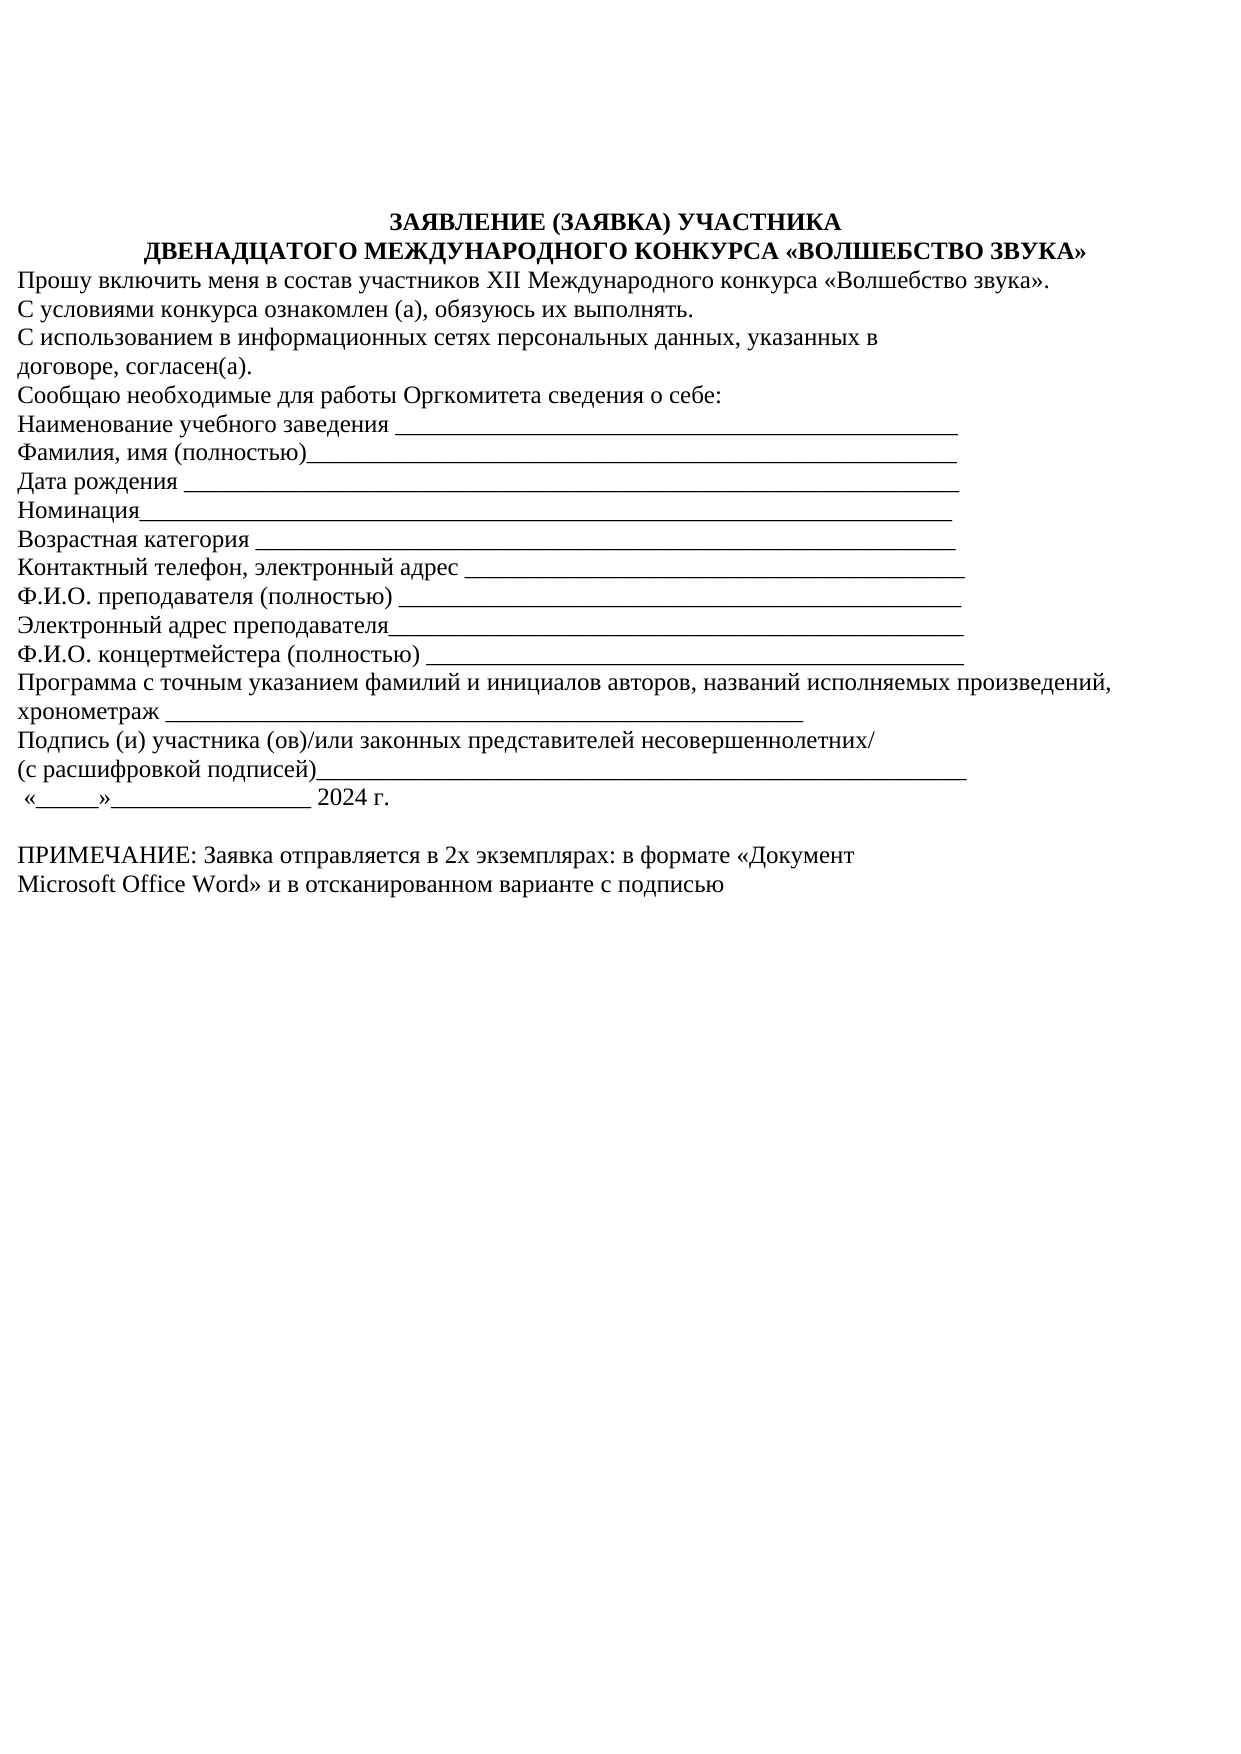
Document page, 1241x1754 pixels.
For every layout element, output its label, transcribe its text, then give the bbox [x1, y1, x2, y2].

text договоре, согласен(а). [17, 351, 1214, 380]
text Электронный адрес преподавателя______________________________________________ [17, 610, 1214, 639]
text Программа с точным указанием фамилий и инициалов авторов, названий исполняемых произведений, хронометраж ___________________________________________________ [17, 667, 1214, 725]
text Ф.И.О. преподавателя (полностью) _____________________________________________ [17, 581, 1214, 610]
text Фамилия, имя (полностью)____________________________________________________ [17, 437, 1214, 466]
text ДВЕНАДЦАТОГО МЕЖДУНАРОДНОГО КОНКУРСА «ВОЛШЕБСТВО ЗВУКА» [17, 236, 1214, 265]
text Ф.И.О. концертмейстера (полностью) ___________________________________________ [17, 639, 1214, 667]
text Сообщаю необходимые для работы Оргкомитета сведения о себе: [17, 380, 1214, 409]
text Дата рождения ______________________________________________________________ [17, 466, 1214, 495]
text Контактный телефон, электронный адрес ________________________________________ [17, 552, 1214, 581]
text (с расшифровкой подписей)____________________________________________________ [17, 754, 1214, 782]
text С использованием в информационных сетях персональных данных, указанных в [17, 322, 1214, 351]
text Возрастная категория ________________________________________________________ [17, 524, 1214, 552]
text Наименование учебного заведения _____________________________________________ [17, 409, 1214, 437]
text Номинация_________________________________________________________________ [17, 495, 1214, 524]
text Прошу включить меня в состав участников XII Международного конкурса «Волшебство звука». [17, 265, 1214, 294]
text С условиями конкурса ознакомлен (а), обязуюсь их выполнять. [17, 294, 1214, 322]
text Microsoft Office Word» и в отсканированном варианте с подписью [17, 869, 1214, 897]
text ПРИМЕЧАНИЕ: Заявка отправляется в 2х экземплярах: в формате «Документ [17, 840, 1214, 869]
text Подпись (и) участника (ов)/или законных представителей несовершеннолетних/ [17, 725, 1214, 754]
text ЗАЯВЛЕНИЕ (ЗАЯВКА) УЧАСТНИКА [17, 207, 1214, 236]
text «_____»________________ 2024 г. [17, 782, 1214, 811]
